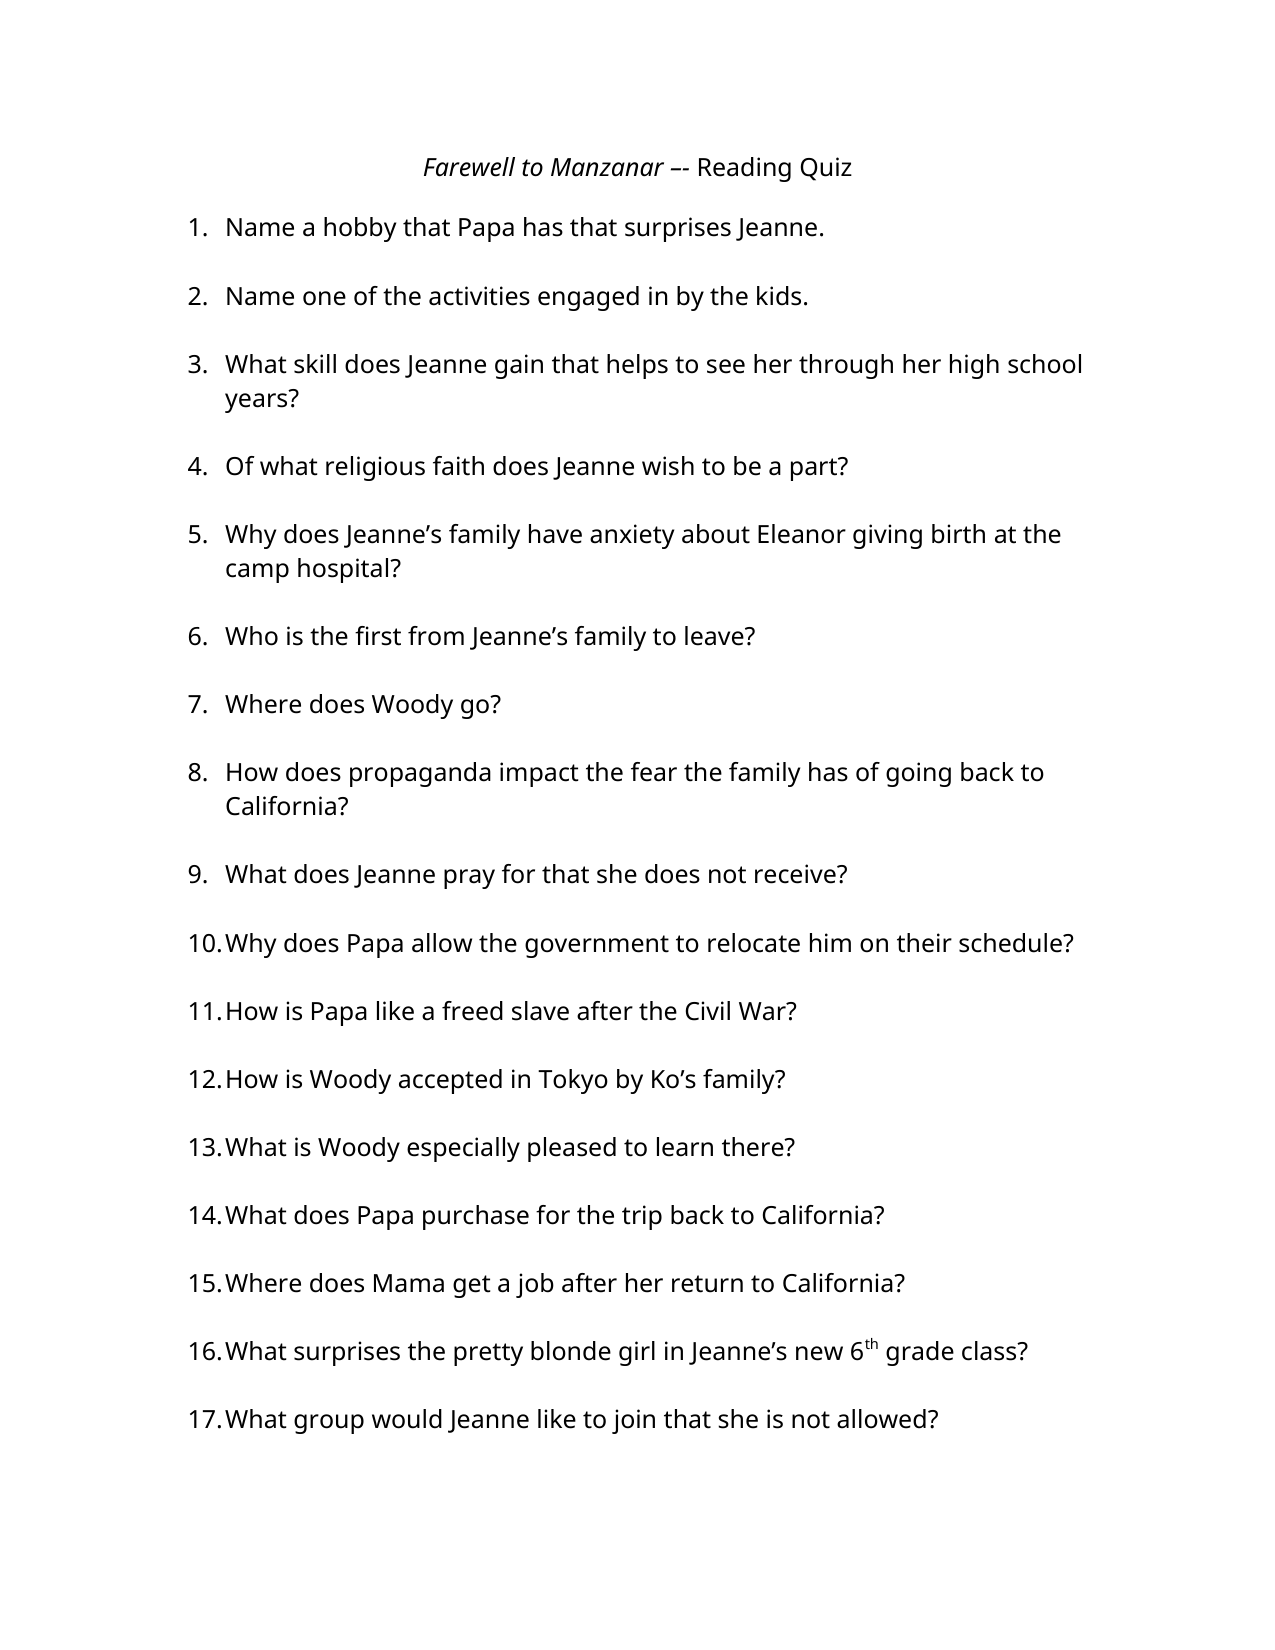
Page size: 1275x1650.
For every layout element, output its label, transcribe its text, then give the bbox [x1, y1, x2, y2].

list Why does Papa allow the government to relocate him on their schedule? [187, 925, 1125, 959]
list Where does Mama get a job after her return to California? [187, 1266, 1125, 1300]
list What does Papa purchase for the trip back to California? [187, 1198, 1125, 1232]
text Farewell to Manzanar –- Reading Quiz [150, 150, 1125, 184]
list How is Papa like a freed slave after the Civil War? [187, 993, 1125, 1027]
list What skill does Jeanne gain that helps to see her through her high school years? [187, 346, 1125, 414]
list Of what religious faith does Jeanne wish to be a part? [187, 448, 1125, 482]
list Name one of the activities engaged in by the kids. [187, 278, 1125, 312]
list What group would Jeanne like to join that she is not allowed? [187, 1402, 1125, 1436]
list Why does Jeanne’s family have anxiety about Eleanor giving birth at the camp hospital? [187, 517, 1125, 585]
list Who is the first from Jeanne’s family to leave? [187, 619, 1125, 653]
list How does propaganda impact the fear the family has of going back to California? [187, 755, 1125, 823]
list Name a hobby that Papa has that surprises Jeanne. [187, 210, 1125, 244]
list What surprises the pretty blonde girl in Jeanne’s new 6th grade class? [187, 1334, 1125, 1368]
list What is Woody especially pleased to learn there? [187, 1130, 1125, 1164]
list How is Woody accepted in Tokyo by Ko’s family? [187, 1062, 1125, 1096]
list What does Jeanne pray for that she does not receive? [187, 857, 1125, 891]
list Where does Woody go? [187, 687, 1125, 721]
